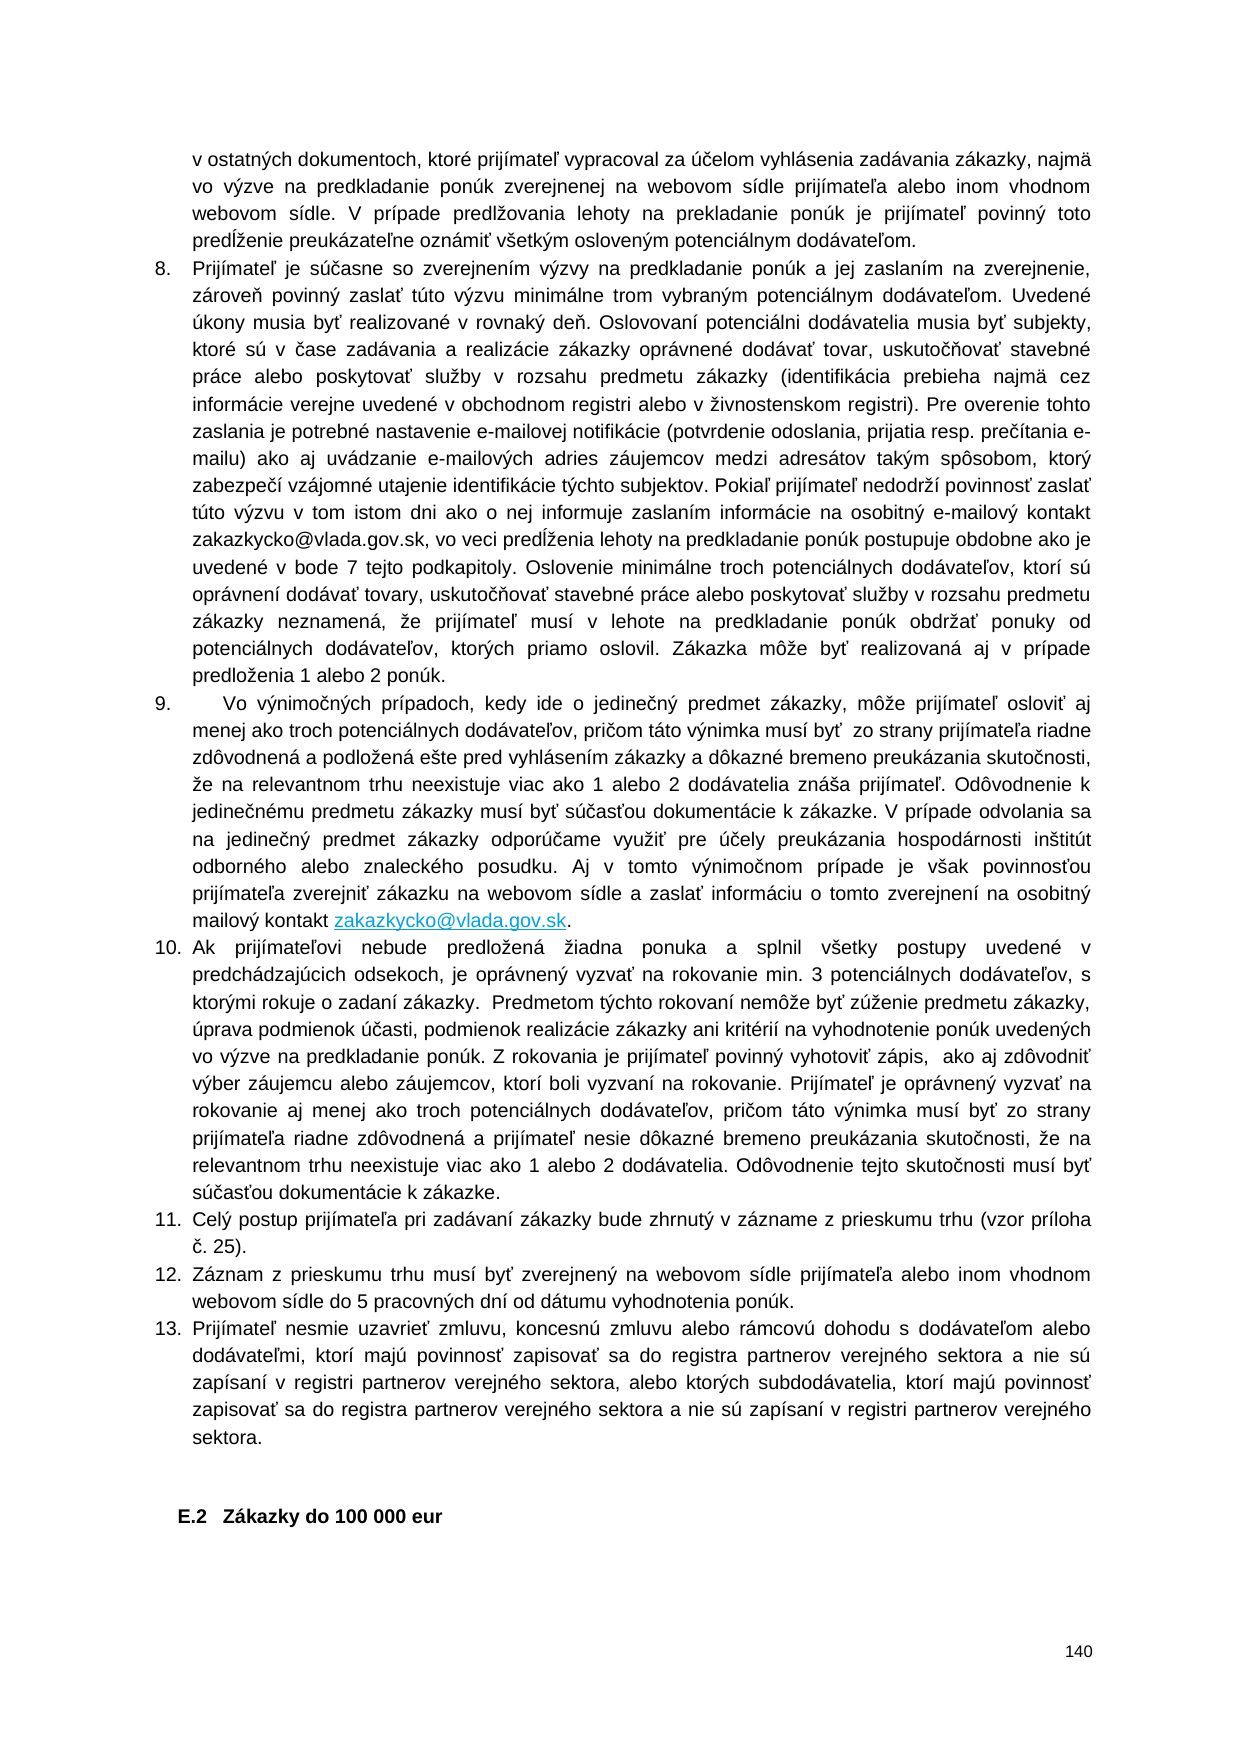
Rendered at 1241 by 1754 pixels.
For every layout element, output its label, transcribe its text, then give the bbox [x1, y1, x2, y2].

list Záznam z prieskumu trhu musí byť zverejnený na webovom sídle prijímateľa alebo inom vhodnom webovom sídle do 5 pracovných dní od dátumu vyhodnotenia ponúk. [154, 1262, 1092, 1312]
text E.2 Zákazky do 100 000 eur [177, 1505, 1092, 1528]
list Prijímateľ nesmie uzavrieť zmluvu, koncesnú zmluvu alebo rámcovú dohodu s dodávateľom alebo dodávateľmi, ktorí majú povinnosť zapisovať sa do registra partnerov verejného sektora a nie sú zapísaní v registri partnerov verejného sektora, alebo ktorých subdodávatelia, ktorí majú povinnosť zapisovať sa do registra partnerov verejného sektora a nie sú zapísaní v registri partnerov verejného sektora. [154, 1317, 1092, 1448]
list Prijímateľ je súčasne so zverejnením výzvy na predkladanie ponúk a jej zaslaním na zverejnenie, zároveň povinný zaslať túto výzvu minimálne trom vybraným potenciálnym dodávateľom. Uvedené úkony musia byť realizované v rovnaký deň. Oslovovaní potenciálni dodávatelia musia byť subjekty, ktoré sú v čase zadávania a realizácie zákazky oprávnené dodávať tovar, uskutočňovať stavebné práce alebo poskytovať služby v rozsahu predmetu zákazky (identifikácia prebieha najmä cez informácie verejne uvedené v obchodnom registri alebo v živnostenskom registri). Pre overenie tohto zaslania je potrebné nastavenie e-mailovej notifikácie (potvrdenie odoslania, prijatia resp. prečítania e-mailu) ako aj uvádzanie e-mailových adries záujemcov medzi adresátov takým spôsobom, ktorý zabezpečí vzájomné utajenie identifikácie týchto subjektov. Pokiaľ prijímateľ nedodrží povinnosť zaslať túto výzvu v tom istom dni ako o nej informuje zaslaním informácie na osobitný e-mailový kontakt zakazkycko@vlada.gov.sk, vo veci predĺženia lehoty na predkladanie ponúk postupuje obdobne ako je uvedené v bode 7 tejto podkapitoly. Oslovenie minimálne troch potenciálnych dodávateľov, ktorí sú oprávnení dodávať tovary, uskutočňovať stavebné práce alebo poskytovať služby v rozsahu predmetu zákazky neznamená, že prijímateľ musí v lehote na predkladanie ponúk obdržať ponuky od potenciálnych dodávateľov, ktorých priamo oslovil. Zákazka môže byť realizovaná aj v prípade predloženia 1 alebo 2 ponúk. [154, 256, 1092, 687]
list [154, 148, 1092, 252]
list Celý postup prijímateľa pri zadávaní zákazky bude zhrnutý v zázname z prieskumu trhu (vzor príloha č. 25). [154, 1208, 1092, 1258]
list Ak prijímateľovi nebude predložená žiadna ponuka a splnil všetky postupy uvedené v predchádzajúcich odsekoch, je oprávnený vyzvať na rokovanie min. 3 potenciálnych dodávateľov, s ktorými rokuje o zadaní zákazky. Predmetom týchto rokovaní nemôže byť zúženie predmetu zákazky, úprava podmienok účasti, podmienok realizácie zákazky ani kritérií na vyhodnotenie ponúk uvedených vo výzve na predkladanie ponúk. Z rokovania je prijímateľ povinný vyhotoviť zápis, ako aj zdôvodniť výber záujemcu alebo záujemcov, ktorí boli vyzvaní na rokovanie. Prijímateľ je oprávnený vyzvať na rokovanie aj menej ako troch potenciálnych dodávateľov, pričom táto výnimka musí byť zo strany prijímateľa riadne zdôvodnená a prijímateľ nesie dôkazné bremeno preukázania skutočnosti, že na relevantnom trhu neexistuje viac ako 1 alebo 2 dodávatelia. Odôvodnenie tejto skutočnosti musí byť súčasťou dokumentácie k zákazke. [154, 936, 1092, 1203]
list Vo výnimočných prípadoch, kedy ide o jedinečný predmet zákazky, môže prijímateľ osloviť aj menej ako troch potenciálnych dodávateľov, pričom táto výnimka musí byť zo strany prijímateľa riadne zdôvodnená a podložená ešte pred vyhlásením zákazky a dôkazné bremeno preukázania skutočnosti, že na relevantnom trhu neexistuje viac ako 1 alebo 2 dodávatelia znáša prijímateľ. Odôvodnenie k jedinečnému predmetu zákazky musí byť súčasťou dokumentácie k zákazke. V prípade odvolania sa na jedinečný predmet zákazky odporúčame využiť pre účely preukázania hospodárnosti inštitút odborného alebo znaleckého posudku. Aj v tomto výnimočnom prípade je však povinnosťou prijímateľa zverejniť zákazku na webovom sídle a zaslať informáciu o tomto zverejnení na osobitný mailový kontakt zakazkycko@vlada.gov.sk. [154, 691, 1092, 932]
